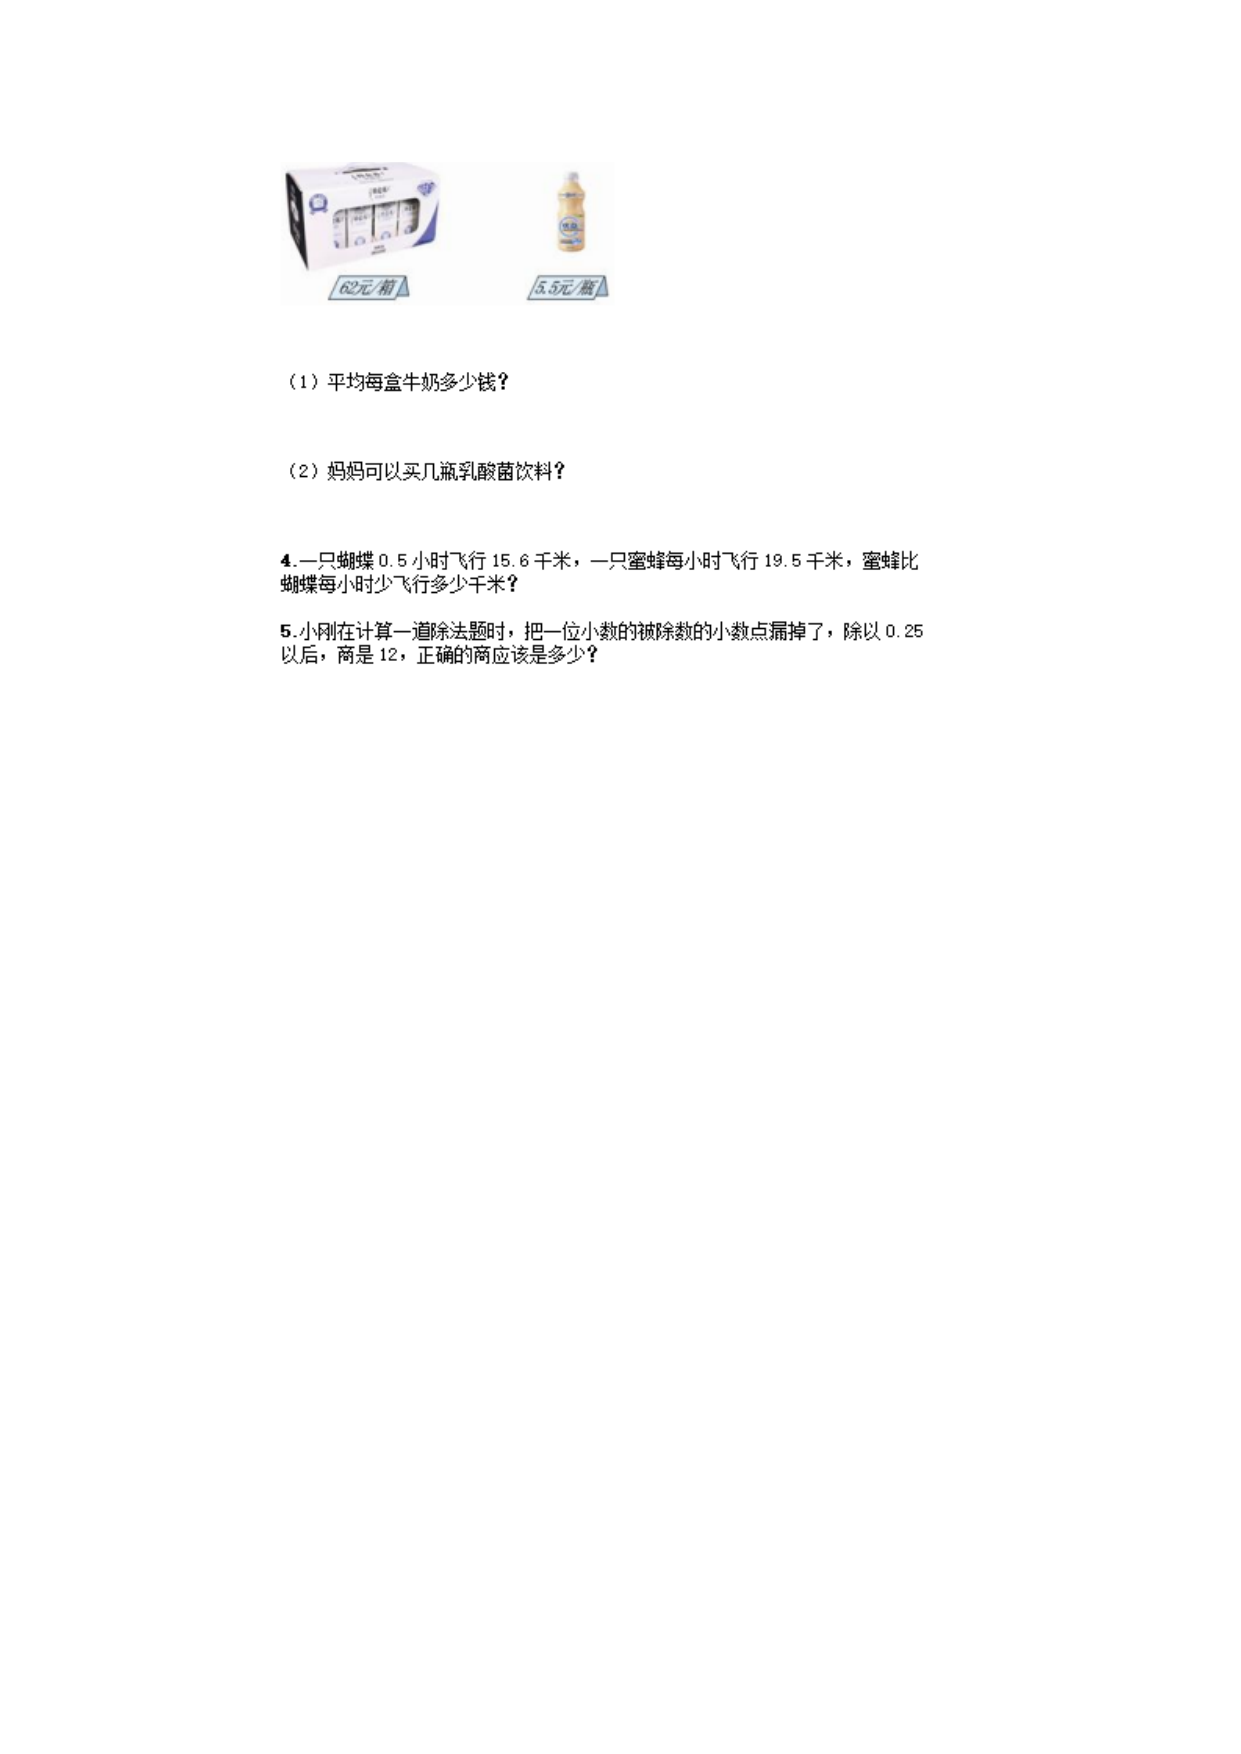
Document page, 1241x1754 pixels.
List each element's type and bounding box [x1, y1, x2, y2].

picture [239, 162, 1001, 686]
